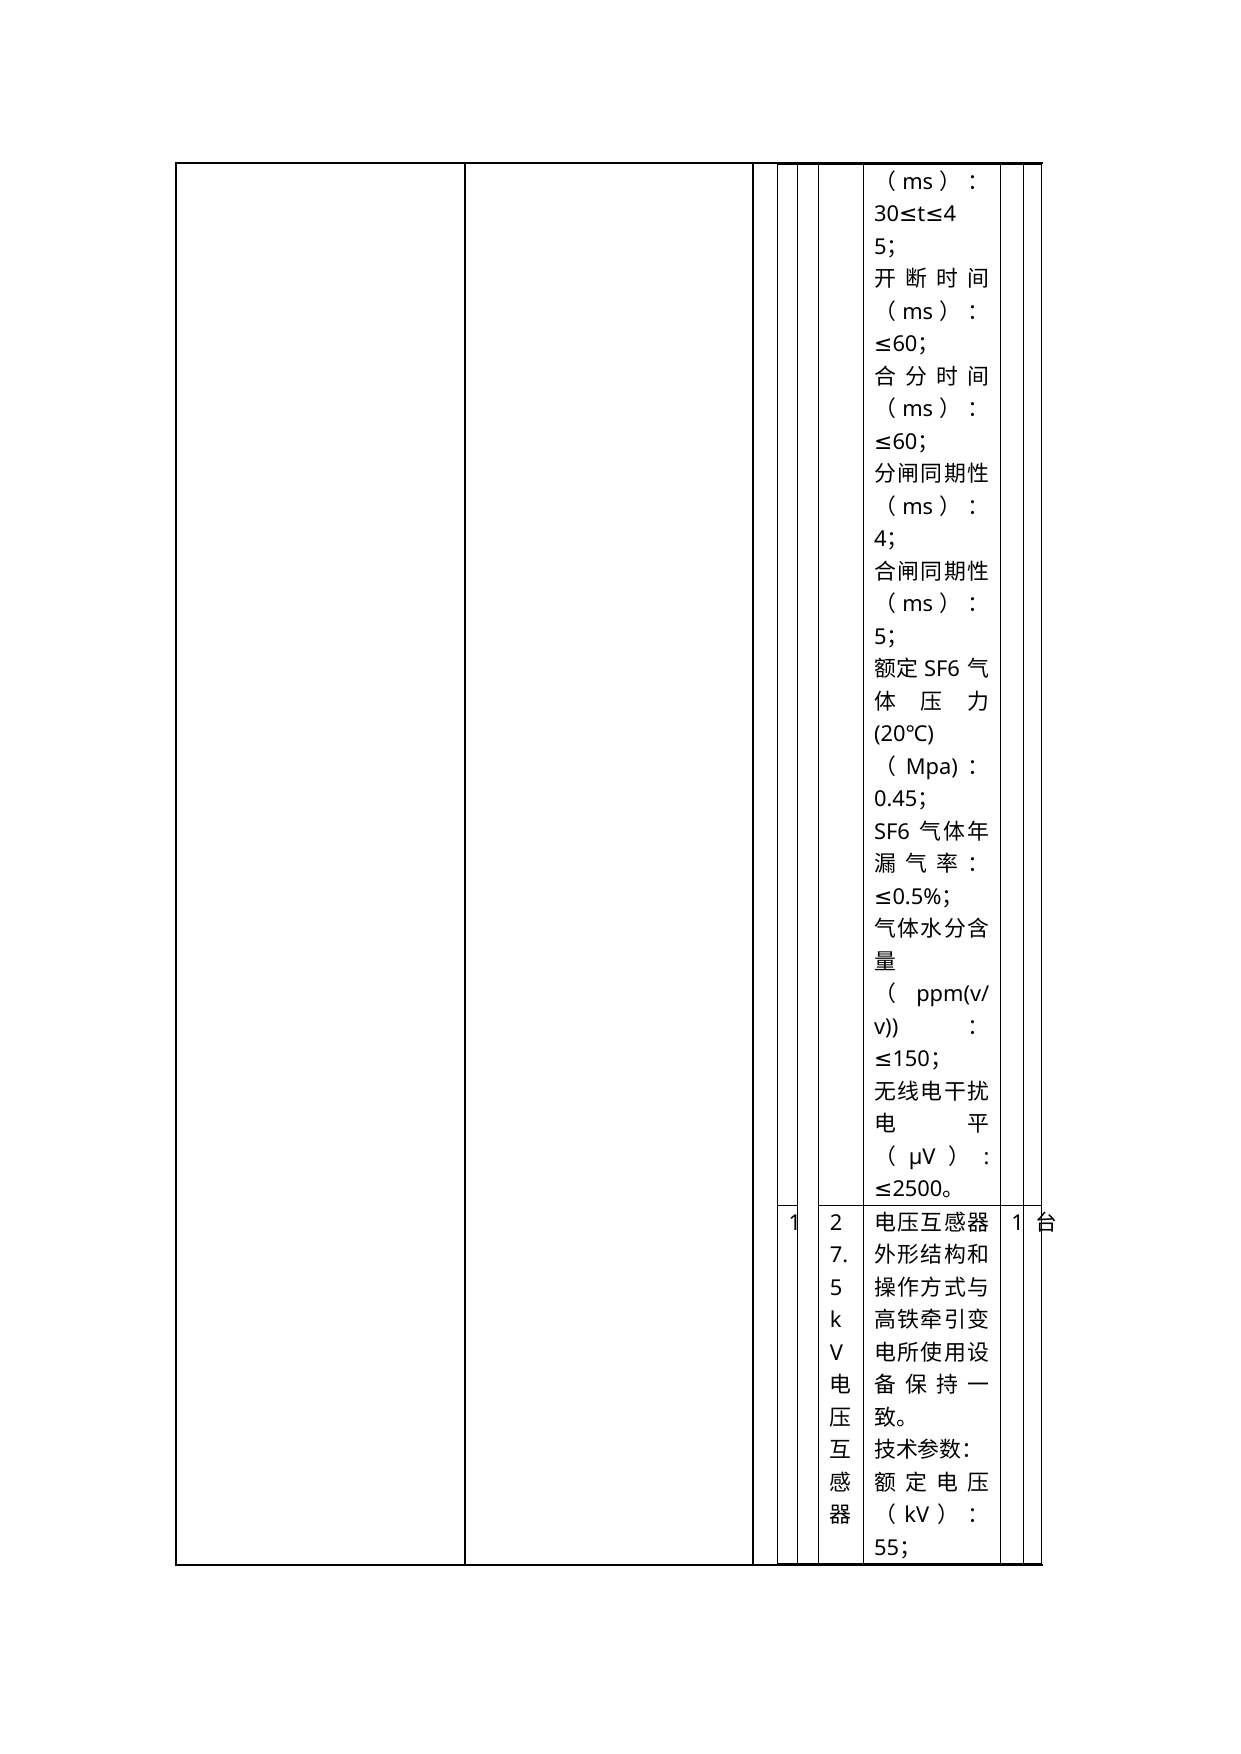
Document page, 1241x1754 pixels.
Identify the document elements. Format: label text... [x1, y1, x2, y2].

table_cell 1 [177, 164, 464, 1564]
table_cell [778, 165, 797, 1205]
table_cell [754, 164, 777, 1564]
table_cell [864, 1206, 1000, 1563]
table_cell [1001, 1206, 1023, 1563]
table_cell [466, 164, 752, 1564]
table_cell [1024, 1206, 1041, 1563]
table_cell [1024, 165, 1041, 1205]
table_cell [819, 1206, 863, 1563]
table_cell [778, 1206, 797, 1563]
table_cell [864, 165, 1000, 1205]
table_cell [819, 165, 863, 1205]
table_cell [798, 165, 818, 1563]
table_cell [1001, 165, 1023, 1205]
